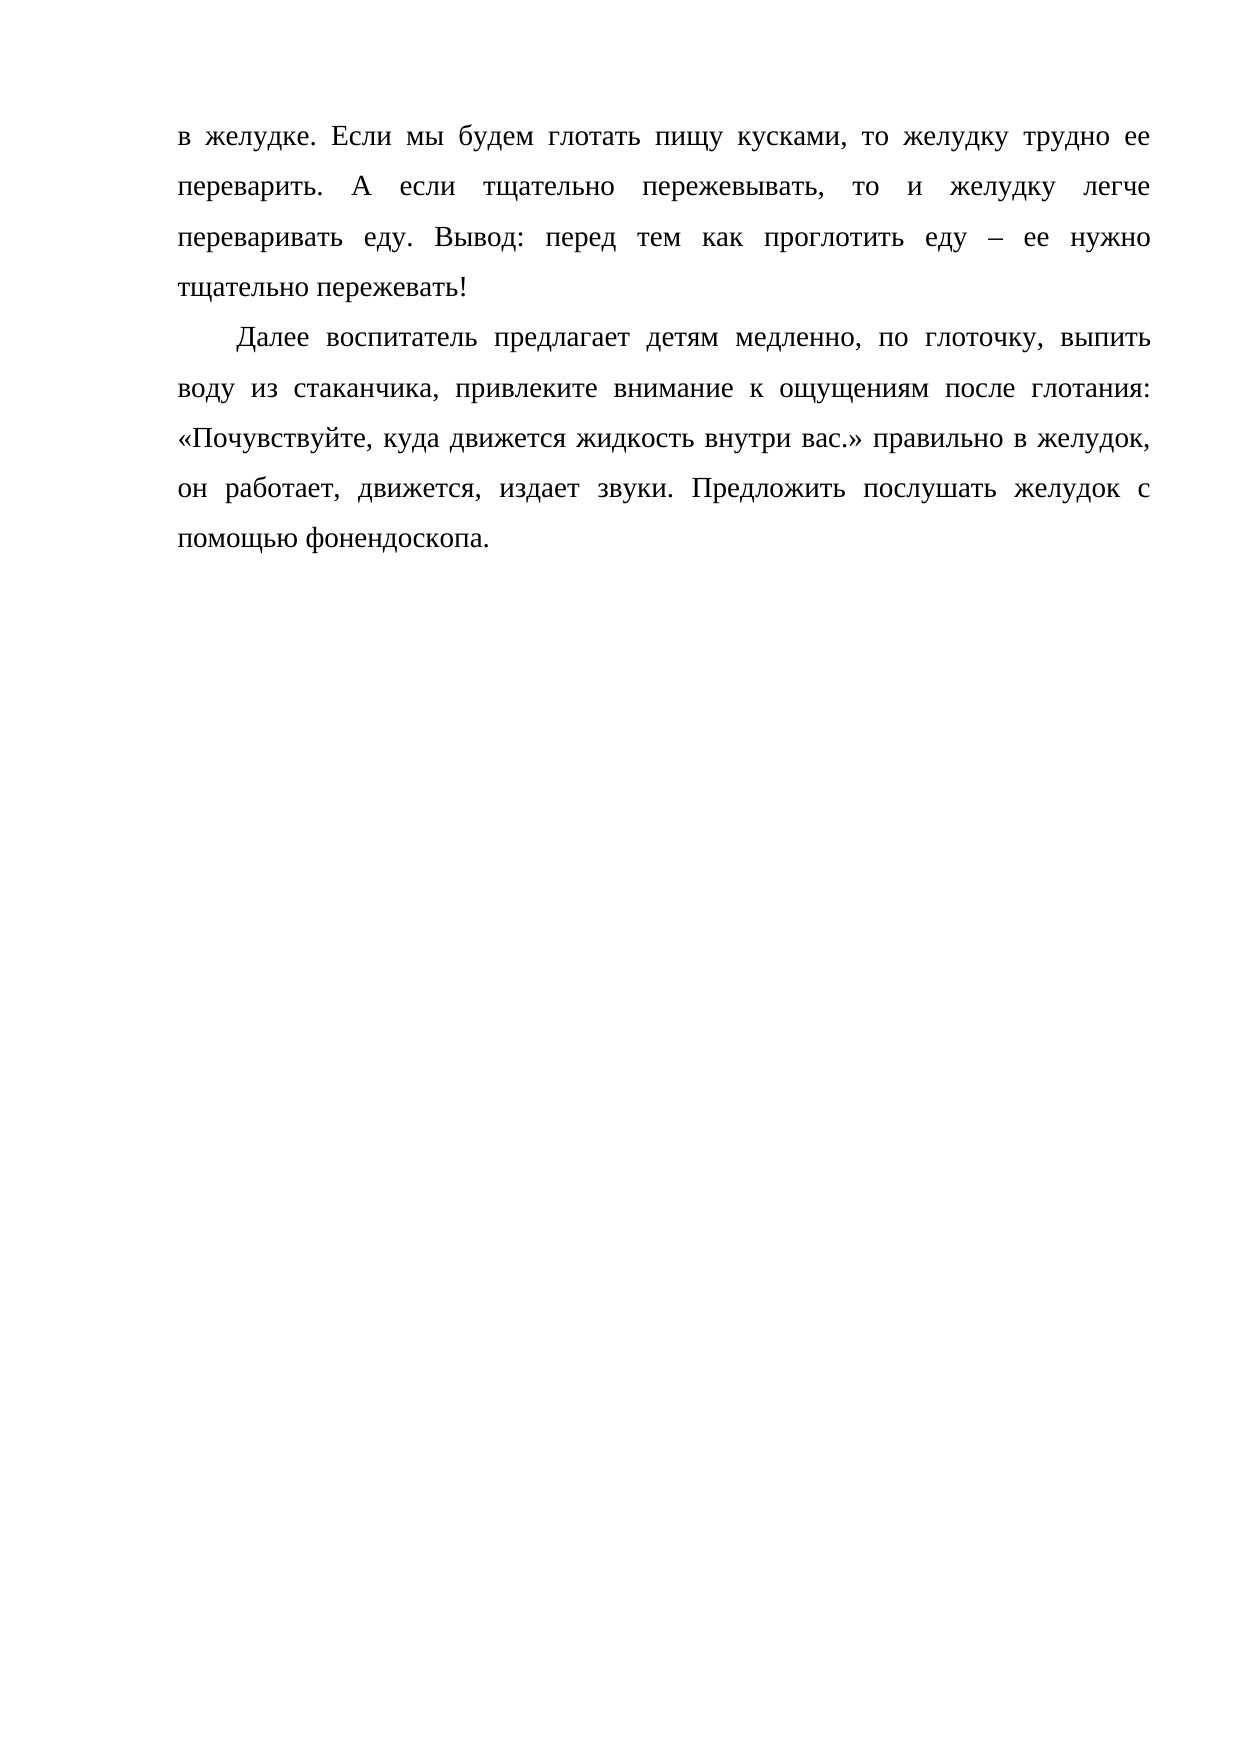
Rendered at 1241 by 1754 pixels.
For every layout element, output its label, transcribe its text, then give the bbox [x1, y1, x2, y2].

text Далее воспитатель предлагает детям медленно, по глоточку, выпить воду из стаканчика, привлеките внимание к ощущениям после глотания: «Почувствуйте, куда движется жидкость внутри вас.» правильно в желудок, он работает, движется, издает звуки. Предложить послушать желудок с помощью фонендоскопа. [177, 319, 1152, 554]
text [177, 118, 1152, 303]
